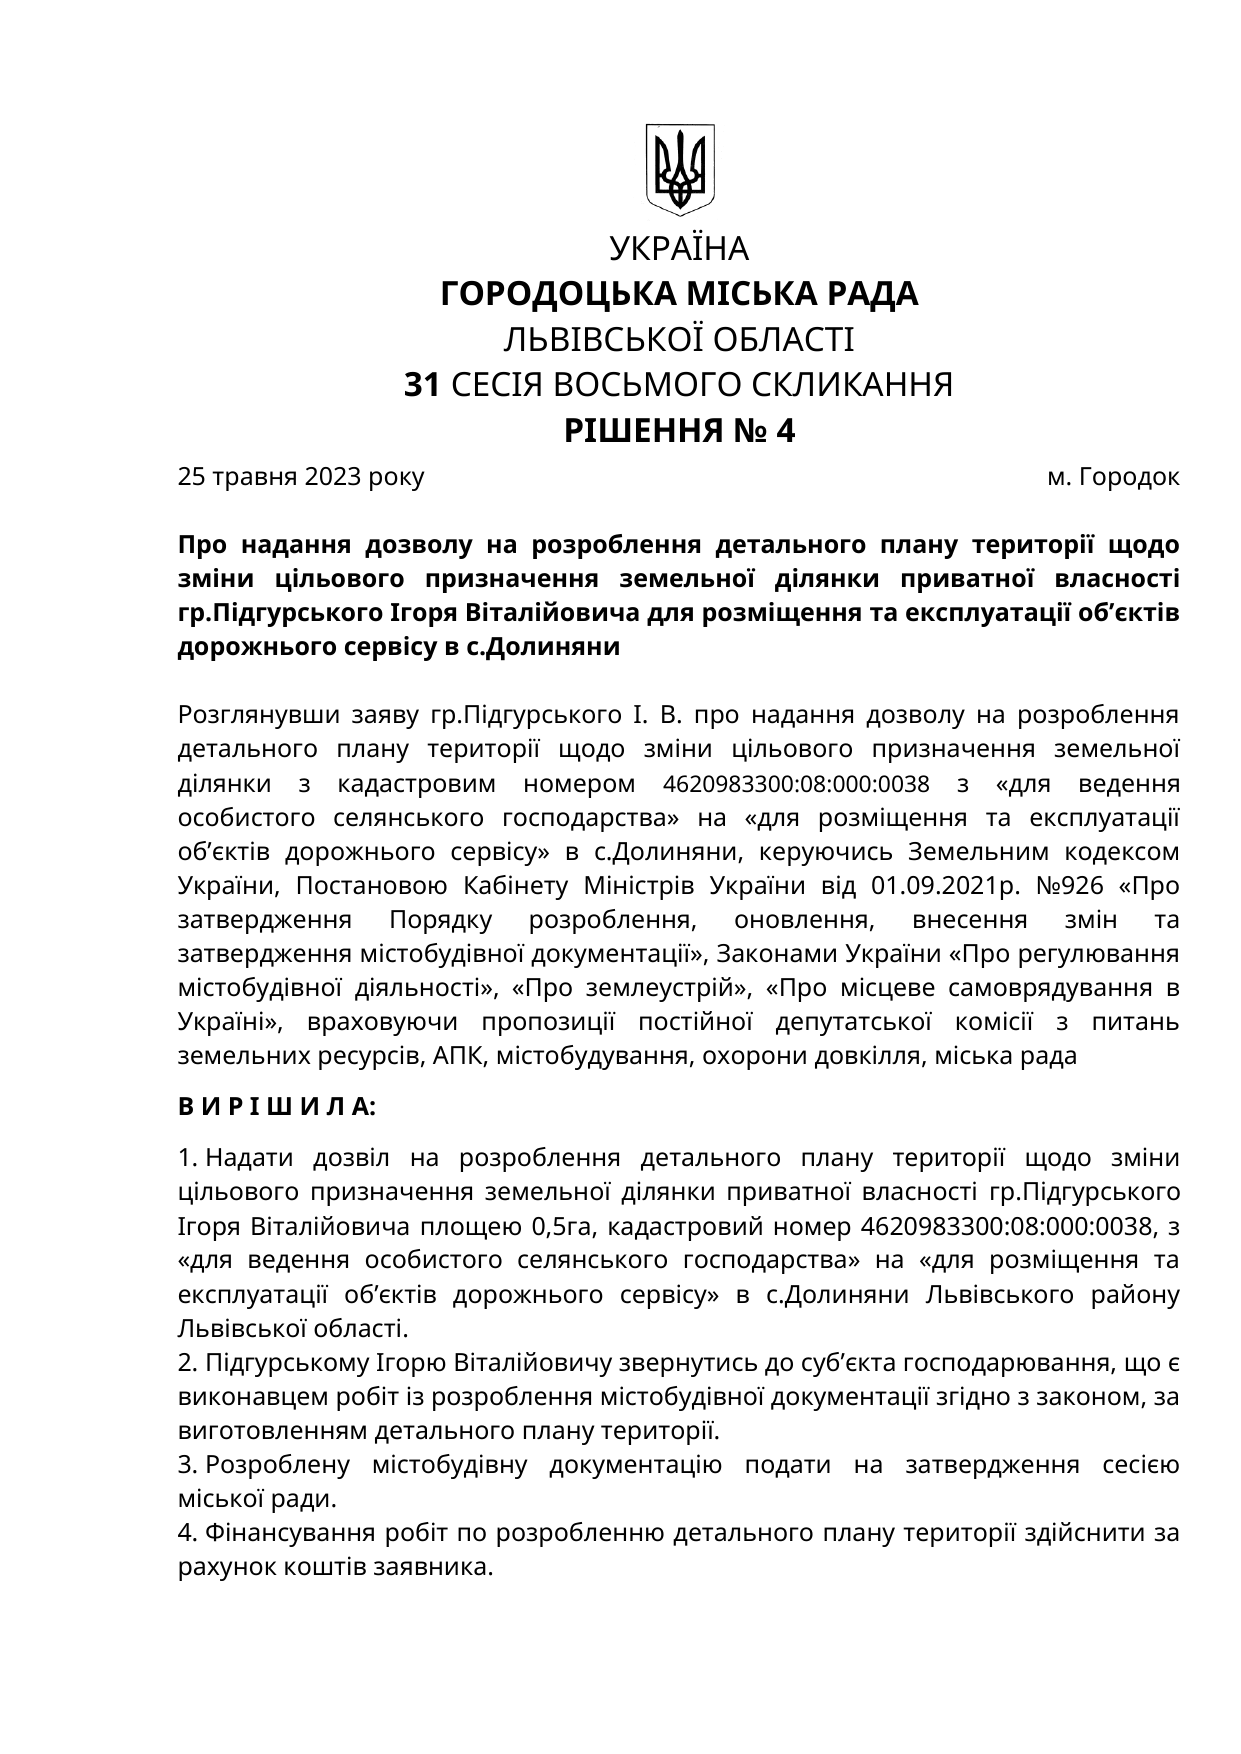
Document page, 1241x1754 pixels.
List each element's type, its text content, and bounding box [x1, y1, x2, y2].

list Фінансування робіт по розробленню детального плану території здійснити за рахунок коштів заявника. [177, 1515, 1181, 1583]
text 25 травня 2023 року м. Городок [177, 459, 1181, 493]
text ЛЬВІВСЬКОЇ ОБЛАСТІ [177, 316, 1181, 361]
list Надати дозвіл на розроблення детального плану території щодо зміни цільового призначення земельної ділянки приватної власності гр.Підгурського Ігоря Віталійовича площею 0,5га, кадастровий номер 4620983300:08:000:0038, з «для ведення особистого селянського господарства» на «для розміщення та експлуатації об’єктів дорожнього сервісу» в с.Долиняни Львівського району Львівської області. [177, 1140, 1181, 1344]
text Про надання дозволу на розроблення детального плану території щодо зміни цільового призначення земельної ділянки приватної власності гр.Підгурського Ігоря Віталійовича для розміщення та експлуатації об’єктів дорожнього сервісу в с.Долиняни [177, 527, 1181, 663]
picture [633, 118, 726, 221]
list Розроблену містобудівну документацію подати на затвердження сесією міської ради. [177, 1447, 1181, 1515]
text РІШЕННЯ № 4 [177, 406, 1181, 452]
text Розглянувши заяву гр.Підгурського І. В. про надання дозволу на розроблення детального плану території щодо зміни цільового призначення земельної ділянки з кадастровим номером 4620983300:08:000:0038 з «для ведення особистого селянського господарства» на «для розміщення та експлуатації об’єктів дорожнього сервісу» в с.Долиняни, керуючись Земельним кодексом України, Постановою Кабінету Міністрів України від 01.09.2021р. №926 «Про затвердження Порядку розроблення, оновлення, внесення змін та затвердження містобудівної документації», Законами України «Про регулювання містобудівної діяльності», «Про землеустрій», «Про місцеве самоврядування в Україні», враховуючи пропозиції постійної депутатської комісії з питань земельних ресурсів, АПК, містобудування, охорони довкілля, міська рада [177, 697, 1181, 1072]
text ГОРОДОЦЬКА МІСЬКА РАДА [177, 270, 1181, 316]
list Підгурському Ігорю Віталійовичу звернутись до суб’єкта господарювання, що є виконавцем робіт із розроблення містобудівної документації згідно з законом, за виготовленням детального плану території. [177, 1344, 1181, 1447]
text УКРАЇНА [177, 225, 1181, 270]
text 31 сесія восьмого скликання [177, 361, 1181, 406]
text В И Р І Ш И Л А: [177, 1089, 1181, 1123]
